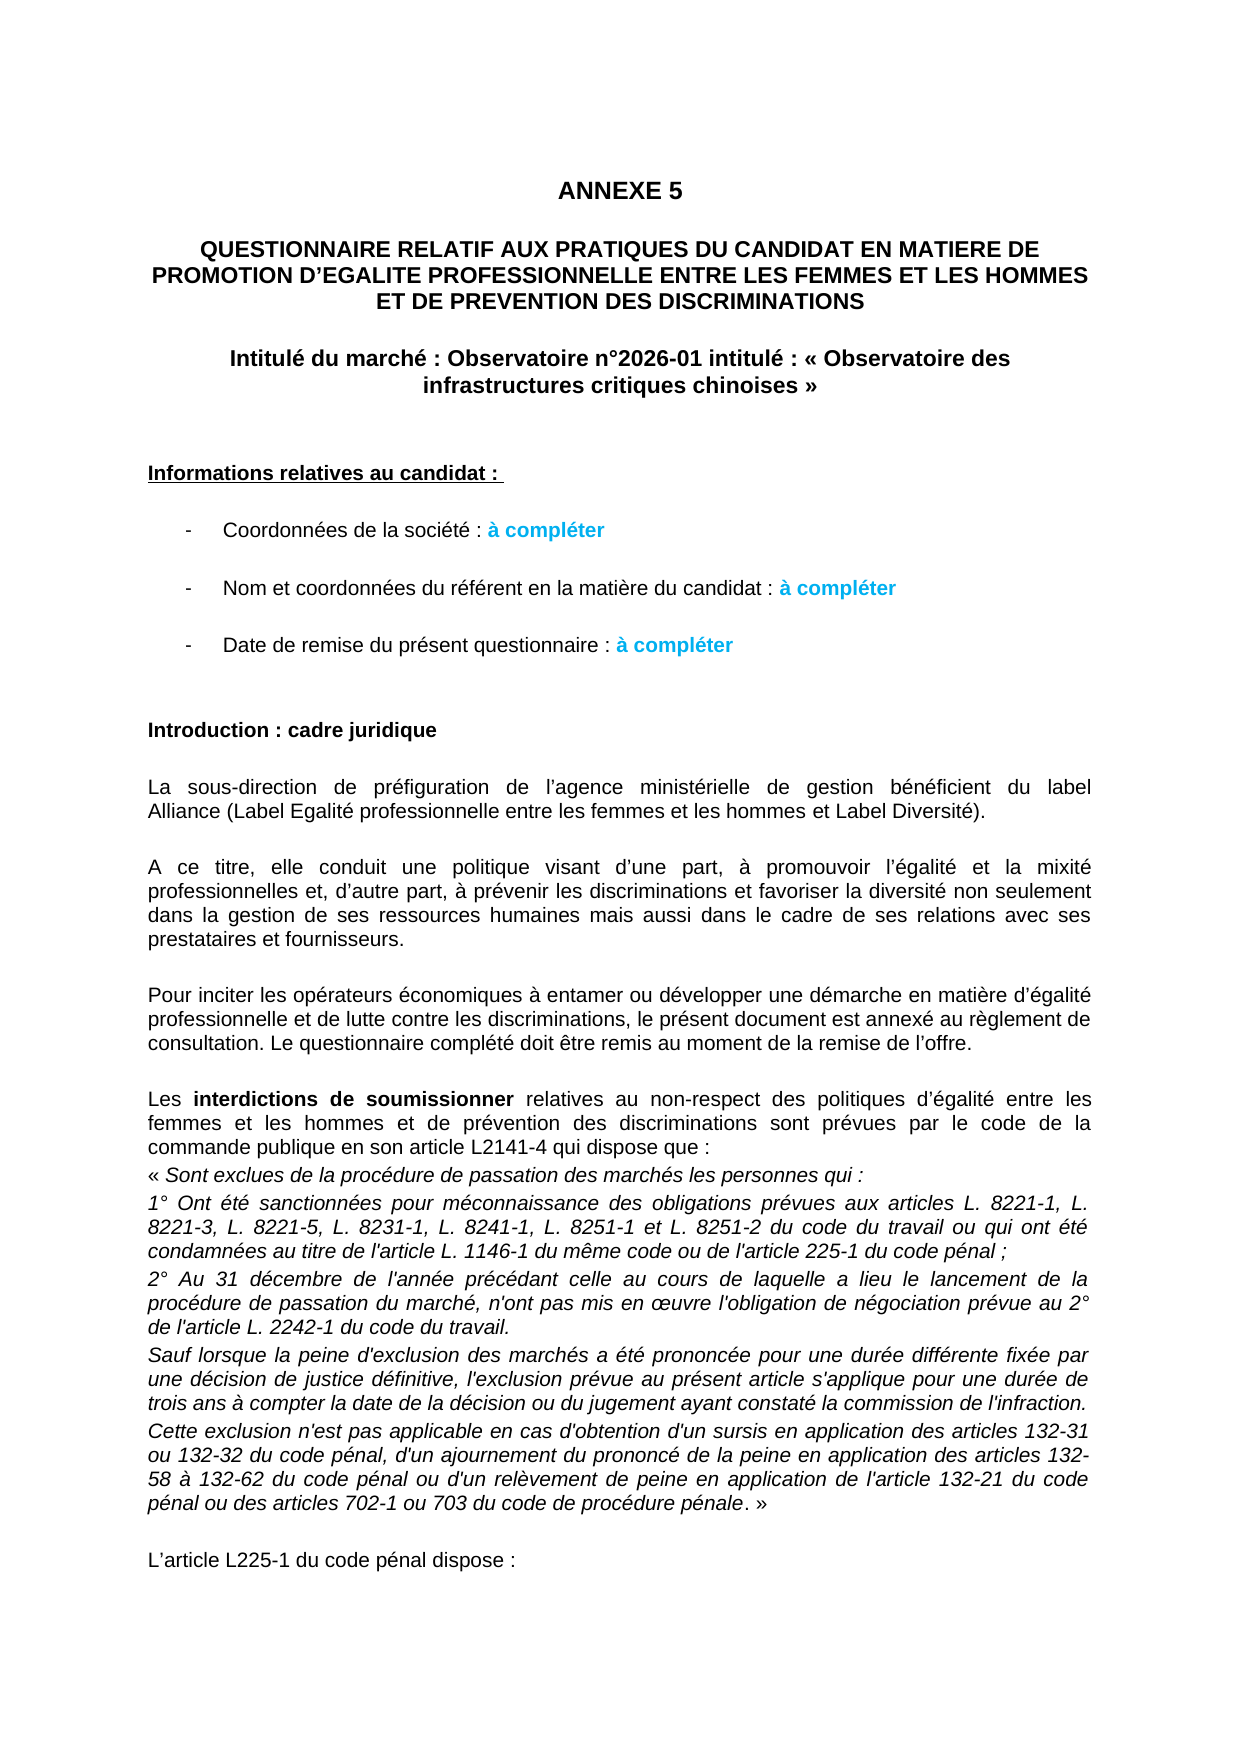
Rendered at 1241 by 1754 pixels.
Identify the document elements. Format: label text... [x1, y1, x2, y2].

text 2° Au 31 décembre de l'année précédant celle au cours de laquelle a lieu le lancement de la procédure de passation du marché, n'ont pas mis en œuvre l'obligation de négociation prévue au 2° de l'article L. 2242-1 du code du travail. [148, 1267, 1093, 1339]
list Nom et coordonnées du référent en la matière du candidat : à compléter [185, 575, 1093, 600]
text « Sont exclues de la procédure de passation des marchés les personnes qui : [148, 1163, 1093, 1187]
text Introduction : cadre juridique [148, 718, 1093, 742]
text Pour inciter les opérateurs économiques à entamer ou développer une démarche en matière d’égalité professionnelle et de lutte contre les discriminations, le présent document est annexé au règlement de consultation. Le questionnaire complété doit être remis au moment de la remise de l’offre. [148, 983, 1093, 1055]
text 1° Ont été sanctionnées pour méconnaissance des obligations prévues aux articles L. 8221-1, L. 8221-3, L. 8221-5, L. 8231-1, L. 8241-1, L. 8251-1 et L. 8251-2 du code du travail ou qui ont été condamnées au titre de l'article L. 1146-1 du même code ou de l'article 225-1 du code pénal ; [148, 1191, 1093, 1263]
text QUESTIONNAIRE RELATIF AUX PRATIQUES DU CANDIDAT EN MATIERE DE PROMOTION D’EGALITE PROFESSIONNELLE ENTRE LES FEMMES ET LES HOMMES ET DE PREVENTION DES DISCRIMINATIONS [148, 236, 1093, 315]
text Les interdictions de soumissionner relatives au non-respect des politiques d’égalité entre les femmes et les hommes et de prévention des discriminations sont prévues par le code de la commande publique en son article L2141-4 qui dispose que : [148, 1087, 1093, 1159]
text ANNEXE 5 [148, 176, 1093, 205]
text Cette exclusion n'est pas applicable en cas d'obtention d'un sursis en application des articles 132-31 ou 132-32 du code pénal, d'un ajournement du prononcé de la peine en application des articles 132-58 à 132-62 du code pénal ou d'un relèvement de peine en application de l'article 132-21 du code pénal ou des articles 702-1 ou 703 du code de procédure pénale. » [148, 1419, 1093, 1515]
text A ce titre, elle conduit une politique visant d’une part, à promouvoir l’égalité et la mixité professionnelles et, d’autre part, à prévenir les discriminations et favoriser la diversité non seulement dans la gestion de ses ressources humaines mais aussi dans le cadre de ses relations avec ses prestataires et fournisseurs. [148, 855, 1093, 951]
list Coordonnées de la société : à compléter [185, 517, 1093, 542]
text La sous-direction de préfiguration de l’agence ministérielle de gestion bénéficient du label Alliance (Label Egalité professionnelle entre les femmes et les hommes et Label Diversité). [148, 774, 1093, 822]
list Date de remise du présent questionnaire : à compléter [185, 632, 1093, 658]
text Informations relatives au candidat : [148, 461, 1093, 485]
text L’article L225-1 du code pénal dispose : [148, 1547, 1093, 1571]
text Intitulé du marché : Observatoire n°2026-01 intitulé : « Observatoire des infrastructures critiques chinoises » [148, 345, 1093, 398]
text Sauf lorsque la peine d'exclusion des marchés a été prononcée pour une durée différente fixée par une décision de justice définitive, l'exclusion prévue au présent article s'applique pour une durée de trois ans à compter la date de la décision ou du jugement ayant constaté la commission de l'infraction. [148, 1343, 1093, 1415]
